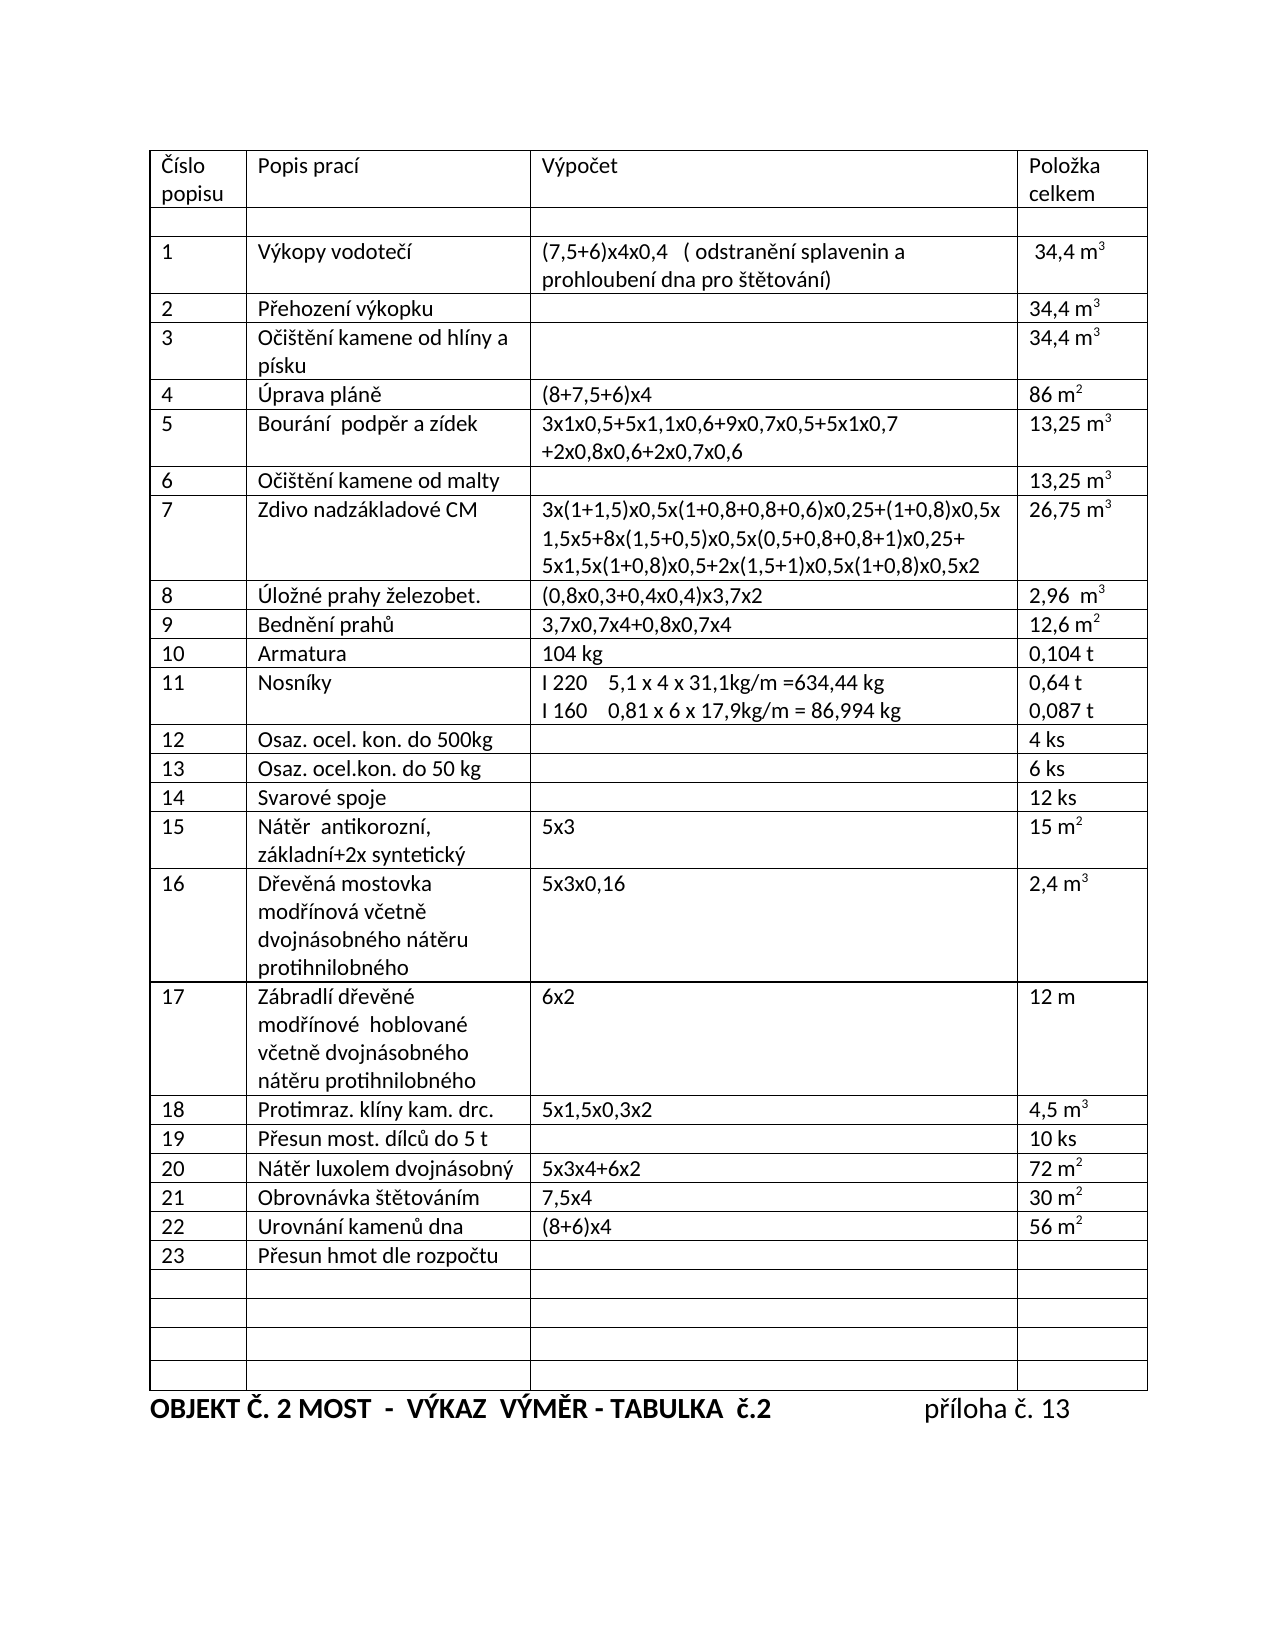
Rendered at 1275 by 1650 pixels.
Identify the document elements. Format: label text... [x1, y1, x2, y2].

table_cell [151, 1270, 246, 1298]
table_cell Dřevěná mostovka modřínová včetně dvojnásobného nátěru protihnilobného [247, 869, 530, 981]
table_cell 56 m2 [1018, 1212, 1147, 1240]
table_cell 13,25 m3 [1018, 410, 1147, 466]
table_cell (8+6)x4 [531, 1212, 1017, 1240]
table_cell [247, 208, 530, 236]
table_cell 23 [151, 1241, 246, 1269]
table_cell 12,6 m2 [1018, 610, 1147, 638]
table_cell Bourání podpěr a zídek [247, 410, 530, 466]
table_header Položka celkem [1018, 151, 1147, 207]
table_cell Nátěr antikorozní, základní+2x syntetický [247, 812, 530, 868]
table_cell 2,4 m3 [1018, 869, 1147, 981]
table_cell 12 m [1018, 983, 1147, 1094]
table_cell [1018, 1361, 1147, 1389]
table_cell [151, 1299, 246, 1327]
table_cell [1018, 1270, 1147, 1298]
table_cell Nosníky [247, 668, 530, 724]
table_cell (0,8x0,3+0,4x0,4)x3,7x2 [531, 581, 1017, 609]
table_cell [531, 1241, 1017, 1269]
table_cell 4 ks [1018, 725, 1147, 753]
table_cell Úprava pláně [247, 380, 530, 408]
table_cell (8+7,5+6)x4 [531, 380, 1017, 408]
table_cell 4 [151, 380, 246, 408]
table_cell 21 [151, 1183, 246, 1211]
table_cell Svarové spoje [247, 783, 530, 811]
table_cell 34,4 m3 [1018, 323, 1147, 379]
table_header Číslo popisu [151, 151, 246, 207]
table_cell [151, 208, 246, 236]
table_cell [1018, 1328, 1147, 1360]
table_cell Přehození výkopku [247, 294, 530, 322]
table_cell [1018, 1299, 1147, 1327]
table_cell 16 [151, 869, 246, 981]
table_cell 20 [151, 1154, 246, 1182]
table_cell Úložné prahy železobet. [247, 581, 530, 609]
table_cell 86 m2 [1018, 380, 1147, 408]
table_cell Bednění prahů [247, 610, 530, 638]
table_cell [531, 754, 1017, 782]
table_cell Přesun hmot dle rozpočtu [247, 1241, 530, 1269]
table_cell 22 [151, 1212, 246, 1240]
table_cell [531, 1125, 1017, 1153]
table_cell 26,75 m3 [1018, 496, 1147, 580]
table_cell 5x3x4+6x2 [531, 1154, 1017, 1182]
table_cell 9 [151, 610, 246, 638]
table_cell 4,5 m3 [1018, 1096, 1147, 1123]
table_cell 18 [151, 1096, 246, 1123]
table_cell [247, 1328, 530, 1360]
table_cell Očištění kamene od hlíny a písku [247, 323, 530, 379]
table_cell 10 [151, 639, 246, 667]
table_cell 1 [151, 237, 246, 293]
table_cell 13 [151, 754, 246, 782]
table_cell 30 m2 [1018, 1183, 1147, 1211]
table_cell 0,104 t [1018, 639, 1147, 667]
table_cell [531, 725, 1017, 753]
table_cell 11 [151, 668, 246, 724]
table_cell [531, 208, 1017, 236]
table_cell [531, 323, 1017, 379]
table_cell [531, 1328, 1017, 1360]
text OBJEKT Č. 2 MOST - VÝKAZ VÝMĚR - TABULKA č.2 příloha č. 13 [150, 1391, 1125, 1426]
table_cell Protimraz. klíny kam. drc. [247, 1096, 530, 1123]
table_cell [247, 1299, 530, 1327]
table_cell 6 ks [1018, 754, 1147, 782]
table_cell 3 [151, 323, 246, 379]
table_cell [151, 1328, 246, 1360]
table_cell 10 ks [1018, 1125, 1147, 1153]
table_cell 14 [151, 783, 246, 811]
table_cell [151, 1361, 246, 1389]
table_cell 19 [151, 1125, 246, 1153]
table_cell [531, 294, 1017, 322]
table_cell 5 [151, 410, 246, 466]
table_header Popis prací [247, 151, 530, 207]
table_cell (7,5+6)x4x0,4 ( odstranění splavenin a prohloubení dna pro štětování) [531, 237, 1017, 293]
table_cell 0,64 t 0,087 t [1018, 668, 1147, 724]
table_cell Armatura [247, 639, 530, 667]
table_cell 3,7x0,7x4+0,8x0,7x4 [531, 610, 1017, 638]
table_cell 6x2 [531, 983, 1017, 1094]
table_cell [531, 1299, 1017, 1327]
table_cell 15 [151, 812, 246, 868]
table_cell [531, 1361, 1017, 1389]
table_cell 15 m2 [1018, 812, 1147, 868]
table_cell Nátěr luxolem dvojnásobný [247, 1154, 530, 1182]
table_cell Zdivo nadzákladové CM [247, 496, 530, 580]
table_cell 2 [151, 294, 246, 322]
table_cell 5x1,5x0,3x2 [531, 1096, 1017, 1123]
table_cell [531, 783, 1017, 811]
table_cell Očištění kamene od malty [247, 467, 530, 494]
table_cell 34,4 m3 [1018, 237, 1147, 293]
table_cell Zábradlí dřevěné modřínové hoblované včetně dvojnásobného nátěru protihnilobného [247, 983, 530, 1094]
table_cell I 220 5,1 x 4 x 31,1kg/m =634,44 kg I 160 0,81 x 6 x 17,9kg/m = 86,994 kg [531, 668, 1017, 724]
table_cell [247, 1361, 530, 1389]
table_cell 6 [151, 467, 246, 494]
table_cell 34,4 m3 [1018, 294, 1147, 322]
table_cell [531, 1270, 1017, 1298]
table_cell 2,96 m3 [1018, 581, 1147, 609]
table_cell [531, 467, 1017, 494]
table_cell Výkopy vodotečí [247, 237, 530, 293]
table_cell Urovnání kamenů dna [247, 1212, 530, 1240]
table_cell 5x3x0,16 [531, 869, 1017, 981]
table_cell [247, 1270, 530, 1298]
table_cell 12 ks [1018, 783, 1147, 811]
table_cell 7 [151, 496, 246, 580]
table_cell 13,25 m3 [1018, 467, 1147, 494]
table_cell 5x3 [531, 812, 1017, 868]
table_cell Osaz. ocel.kon. do 50 kg [247, 754, 530, 782]
table_cell 7,5x4 [531, 1183, 1017, 1211]
table_cell 17 [151, 983, 246, 1094]
table_cell Osaz. ocel. kon. do 500kg [247, 725, 530, 753]
table_cell Přesun most. dílců do 5 t [247, 1125, 530, 1153]
table_cell 72 m2 [1018, 1154, 1147, 1182]
table_cell 3x1x0,5+5x1,1x0,6+9x0,7x0,5+5x1x0,7 +2x0,8x0,6+2x0,7x0,6 [531, 410, 1017, 466]
table_cell 12 [151, 725, 246, 753]
table_cell 8 [151, 581, 246, 609]
table_cell 3x(1+1,5)x0,5x(1+0,8+0,8+0,6)x0,25+(1+0,8)x0,5x 1,5x5+8x(1,5+0,5)x0,5x(0,5+0,8+0,8+1)x0,25+ 5x1,5x(1+0,8)x0,5+2x(1,5+1)x0,5x(1+0,8)x0,5x2 [531, 496, 1017, 580]
table_cell 104 kg [531, 639, 1017, 667]
table_cell [1018, 208, 1147, 236]
table_cell Obrovnávka štětováním [247, 1183, 530, 1211]
table_header Výpočet [531, 151, 1017, 207]
table_cell [1018, 1241, 1147, 1269]
